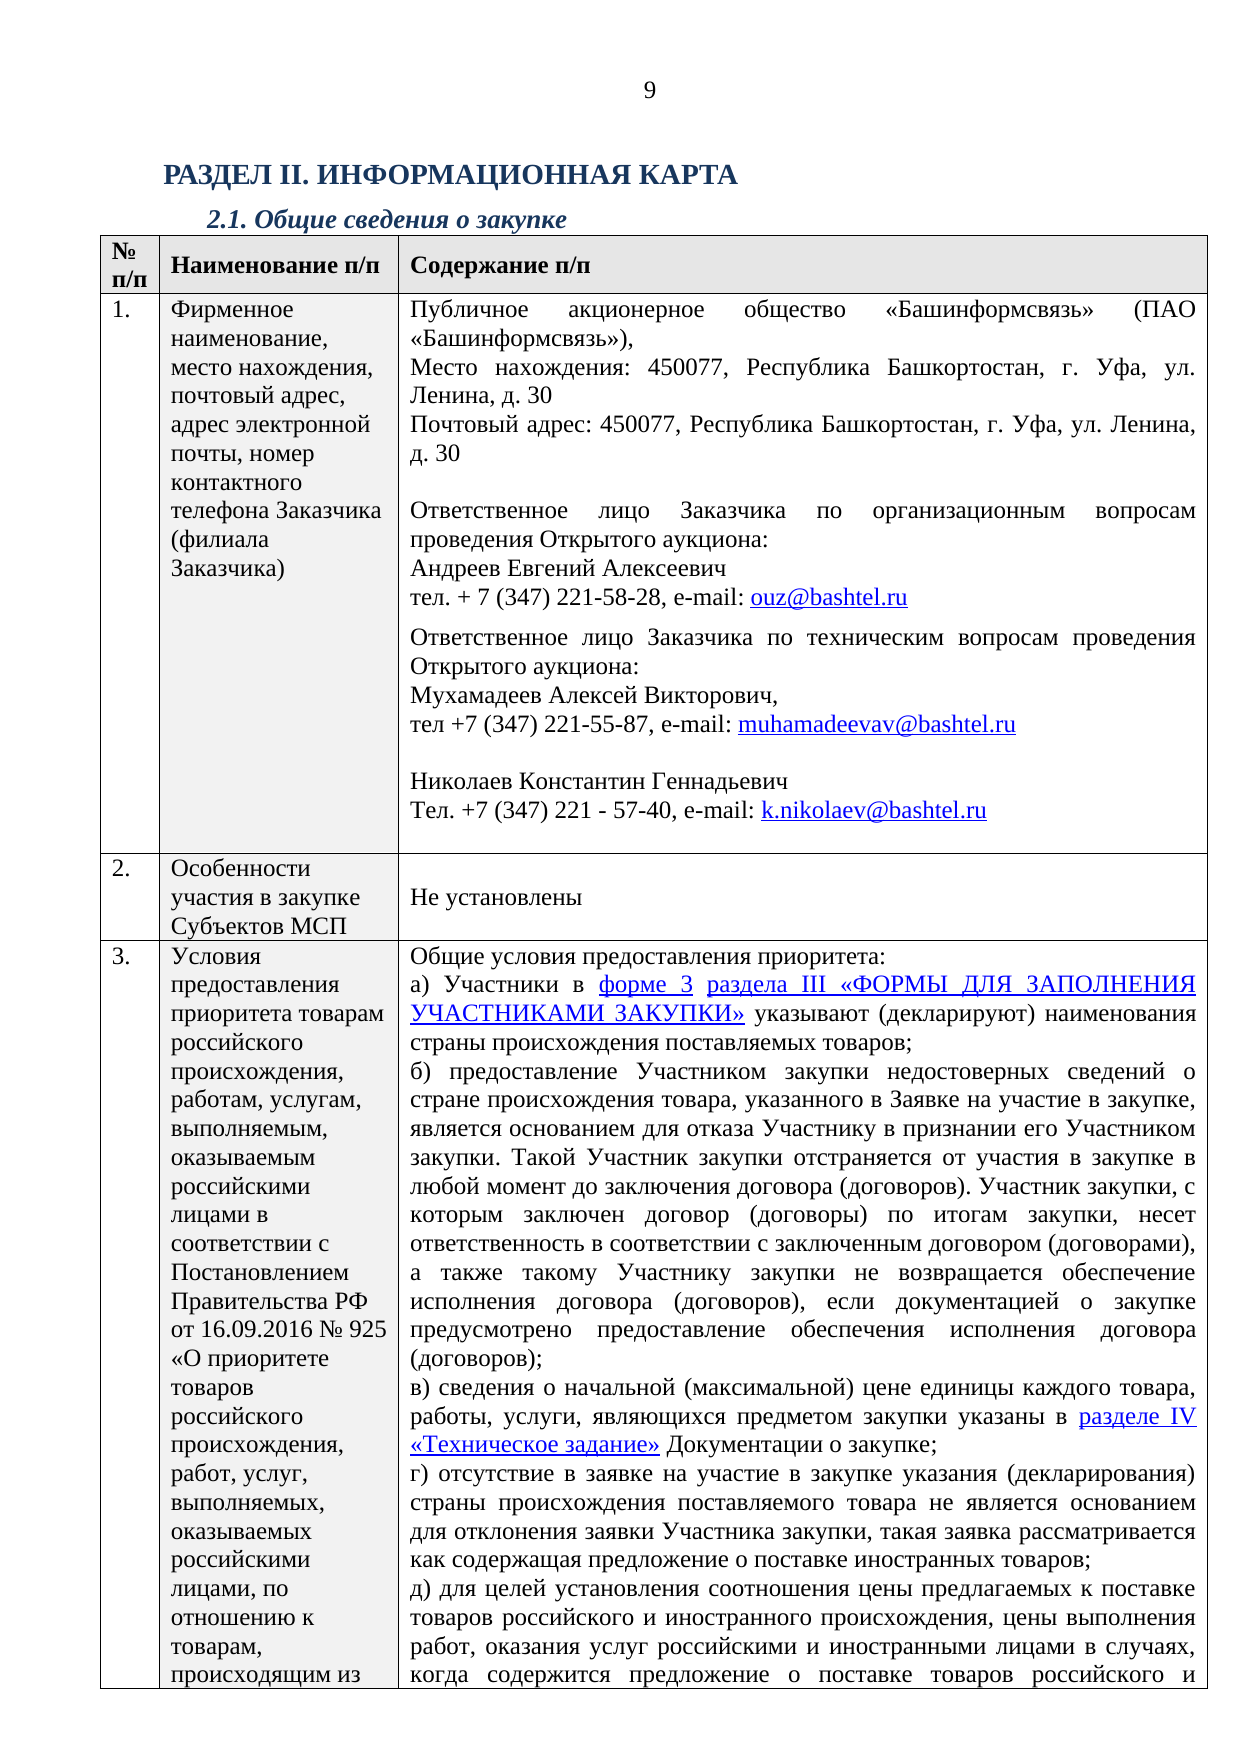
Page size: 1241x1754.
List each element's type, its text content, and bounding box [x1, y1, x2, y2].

subtitle РАЗДЕЛ II. ИНФОРМАЦИОННАЯ КАРТА [163, 157, 1181, 191]
table_cell [101, 941, 159, 1688]
table_header Наименование п/п [160, 236, 398, 293]
table_cell Не установлены [399, 854, 1207, 940]
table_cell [399, 941, 1207, 1688]
table_cell [101, 854, 159, 940]
table_cell [101, 294, 159, 852]
table_header № п/п [101, 236, 159, 293]
subtitle 2.1. Общие сведения о закупке [207, 203, 1181, 235]
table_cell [160, 941, 398, 1688]
table_cell Публичное акционерное общество «Башинформсвязь» (ПАО «Башинформсвязь»), Место нахождения: 450077, Республика Башкортостан, г. Уфа, ул. Ленина, д. 30 Почтовый адрес: 450077, Республика Башкортостан, г. Уфа, ул. Ленина, д. 30 Ответственное лицо Заказчика по организационным вопросам проведения Открытого аукциона: Андреев Евгений Алексеевич тел. + 7 (347) 221-58-28, e-mail: ouz@bashtel.ru Ответственное лицо Заказчика по техническим вопросам проведения Открытого аукциона: Мухамадеев Алексей Викторович, тел +7 (347) 221-55-87, e-mail: muhamadeevav@bashtel.ru Николаев Константин Геннадьевич Тел. +7 (347) 221 - 57-40, e-mail: k.nikolaev@bashtel.ru [399, 294, 1207, 852]
table_header Содержание п/п [399, 236, 1207, 293]
table_cell Фирменное наименование, место нахождения, почтовый адрес, адрес электронной почты, номер контактного телефона Заказчика (филиала Заказчика) [160, 294, 398, 852]
table_cell Особенности участия в закупке Субъектов МСП [160, 854, 398, 940]
